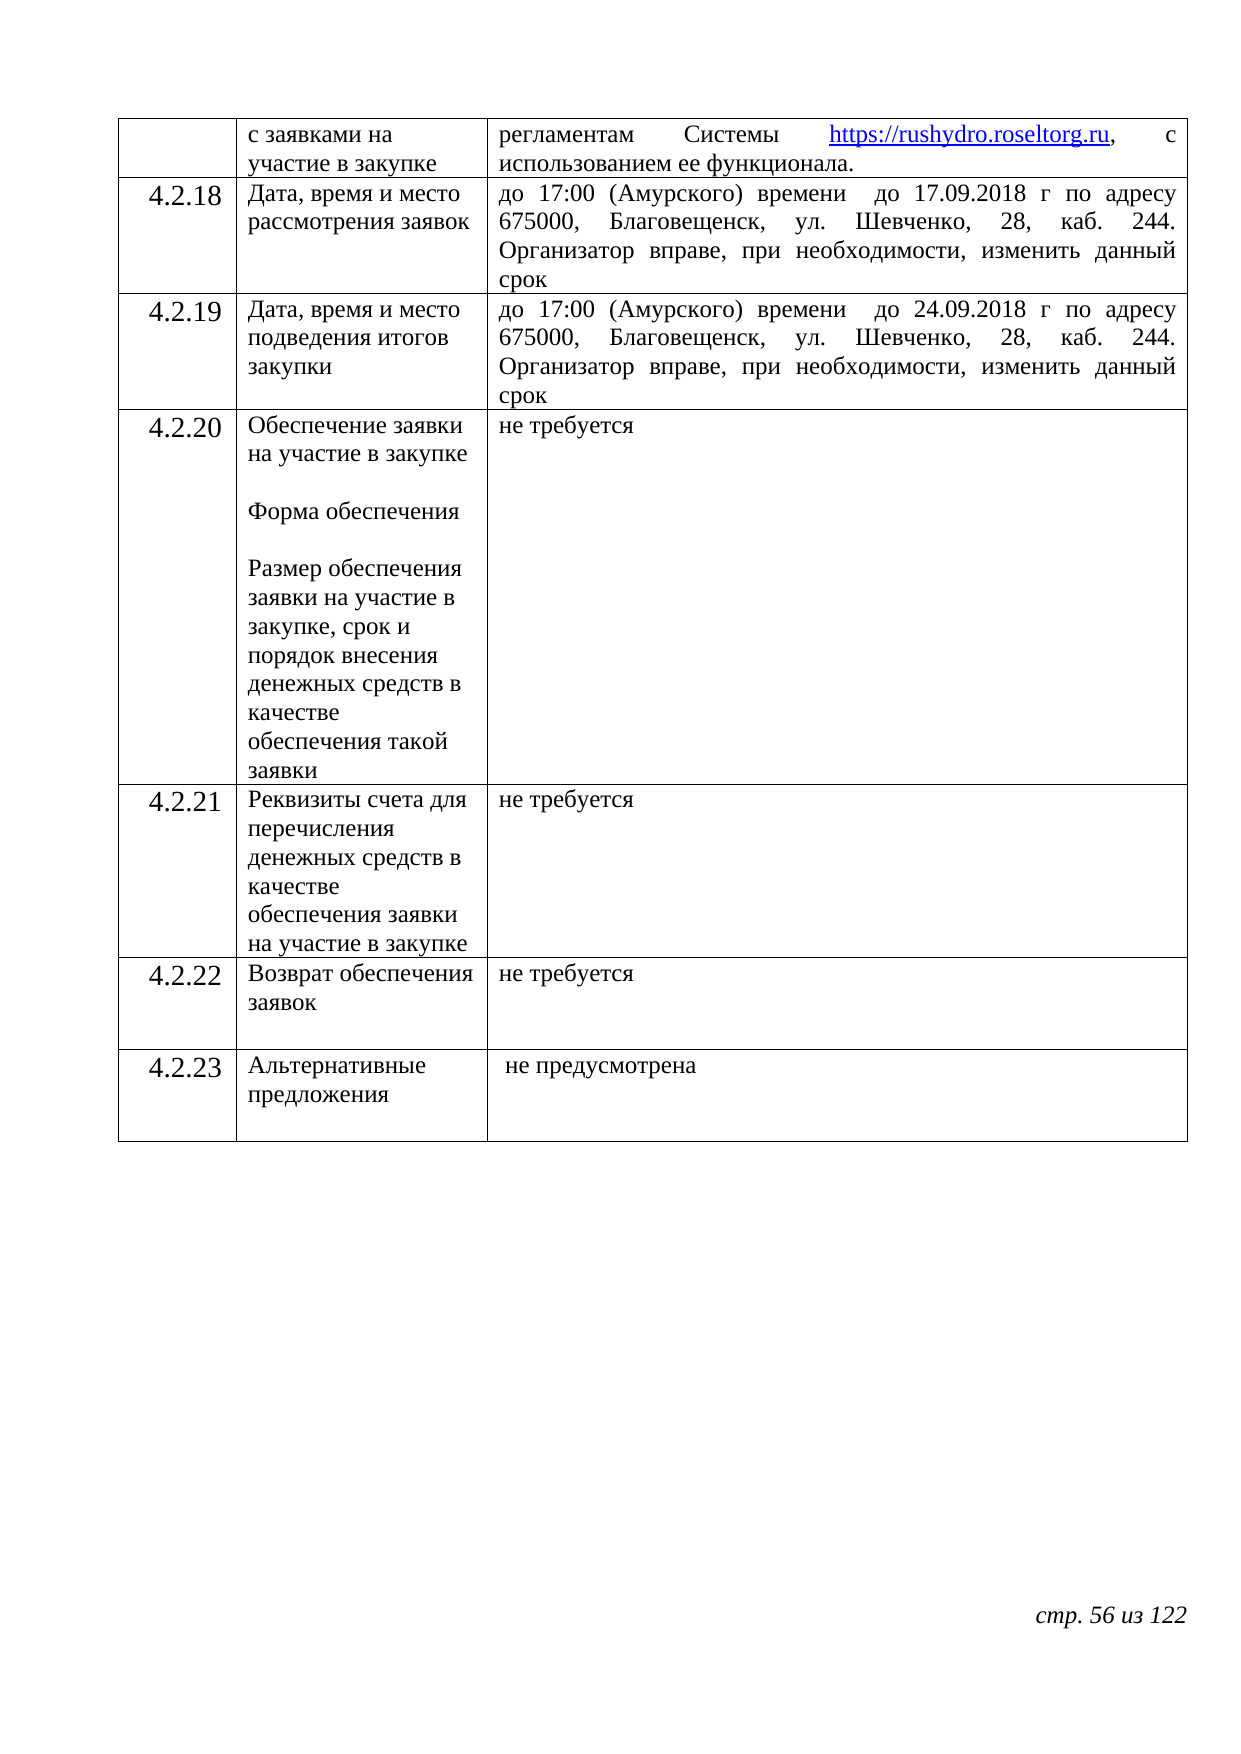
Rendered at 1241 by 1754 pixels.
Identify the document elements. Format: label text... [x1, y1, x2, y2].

table_cell Возврат обеспечения заявок [237, 958, 487, 1049]
table_cell [119, 958, 236, 1049]
table_cell до 17:00 (Амурского) времени до 24.09.2018 г по адресу 675000, Благовещенск, ул. Шевченко, 28, каб. 244. Организатор вправе, при необходимости, изменить данный срок [488, 294, 1187, 409]
table_cell не предусмотрена [488, 1050, 1187, 1141]
table_cell Реквизиты счета для перечисления денежных средств в качестве обеспечения заявки на участие в закупке [237, 785, 487, 957]
table_cell [119, 1050, 236, 1141]
table_cell [119, 785, 236, 957]
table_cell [488, 119, 1187, 177]
table_cell не требуется [488, 410, 1187, 783]
table_cell [119, 119, 236, 177]
table_cell Дата, время и место подведения итогов закупки [237, 294, 487, 409]
table_cell не требуется [488, 785, 1187, 957]
table_cell не требуется [488, 958, 1187, 1049]
table_cell Альтернативные предложения [237, 1050, 487, 1141]
table_cell Дата, время и место рассмотрения заявок [237, 178, 487, 293]
table_cell [119, 294, 236, 409]
table_cell [119, 178, 236, 293]
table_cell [237, 119, 487, 177]
table_cell до 17:00 (Амурского) времени до 17.09.2018 г по адресу 675000, Благовещенск, ул. Шевченко, 28, каб. 244. Организатор вправе, при необходимости, изменить данный срок [488, 178, 1187, 293]
table_cell [119, 410, 236, 783]
table_cell Обеспечение заявки на участие в закупке Форма обеспечения Размер обеспечения заявки на участие в закупке, срок и порядок внесения денежных средств в качестве обеспечения такой заявки [237, 410, 487, 783]
